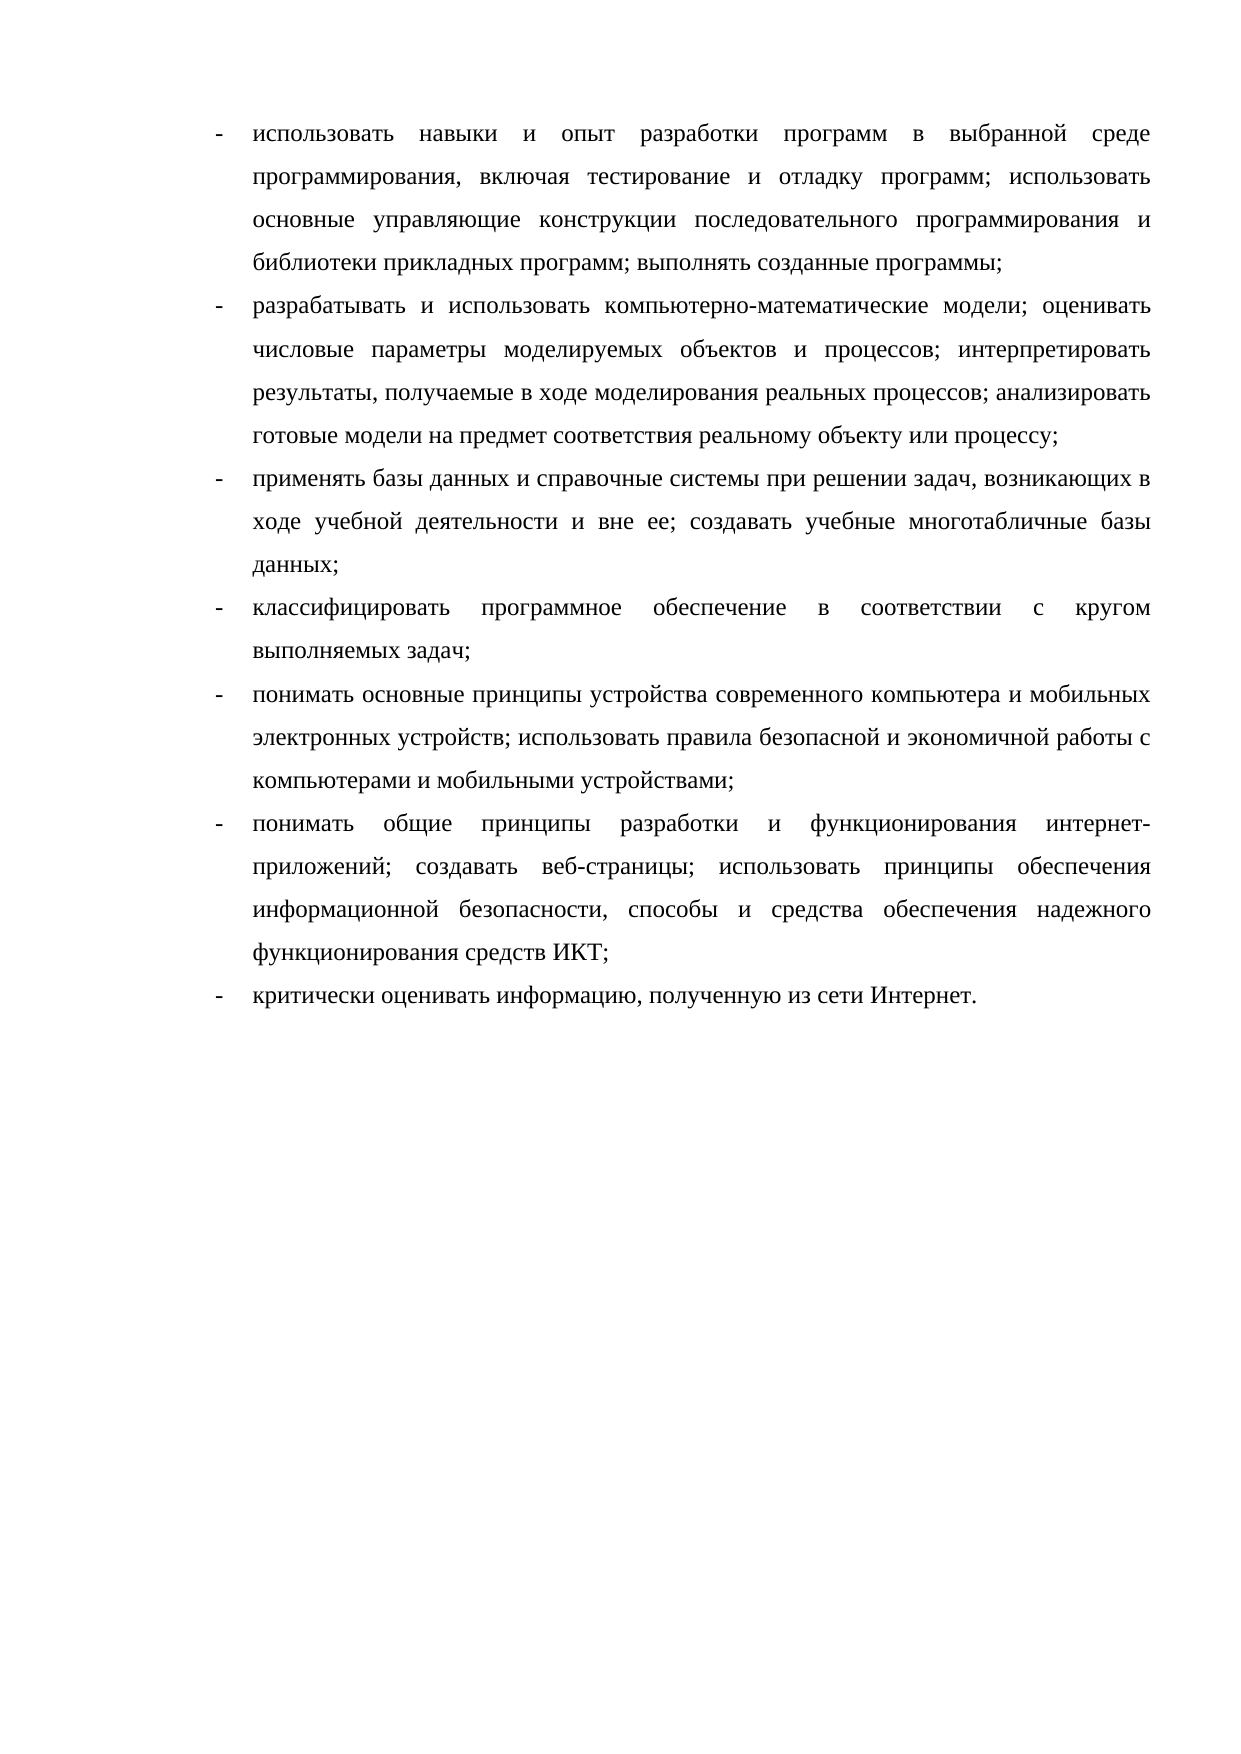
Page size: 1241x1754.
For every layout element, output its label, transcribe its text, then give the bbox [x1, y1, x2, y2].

list использовать навыки и опыт разработки программ в выбранной среде программирования, включая тестирование и отладку программ; использовать основные управляющие конструкции последовательного программирования и библиотеки прикладных программ; выполнять созданные программы; [215, 118, 1152, 276]
list разрабатывать и использовать компьютерно-математические модели; оценивать числовые параметры моделируемых объектов и процессов; интерпретировать результаты, получаемые в ходе моделирования реальных процессов; анализировать готовые модели на предмет соответствия реальному объекту или процессу; [215, 291, 1152, 449]
list понимать основные принципы устройства современного компьютера и мобильных электронных устройств; использовать правила безопасной и экономичной работы с компьютерами и мобильными устройствами; [215, 679, 1152, 794]
list классифицировать программное обеспечение в соответствии с кругом выполняемых задач; [215, 592, 1152, 664]
list понимать общие принципы разработки и функционирования интернет- приложений; создавать веб-страницы; использовать принципы обеспечения информационной безопасности, способы и средства обеспечения надежного функционирования средств ИКТ; [215, 808, 1152, 966]
list критически оценивать информацию, полученную из сети Интернет. [215, 981, 1152, 1009]
list применять базы данных и справочные системы при решении задач, возникающих в ходе учебной деятельности и вне ее; создавать учебные многотабличные базы данных; [215, 463, 1152, 578]
